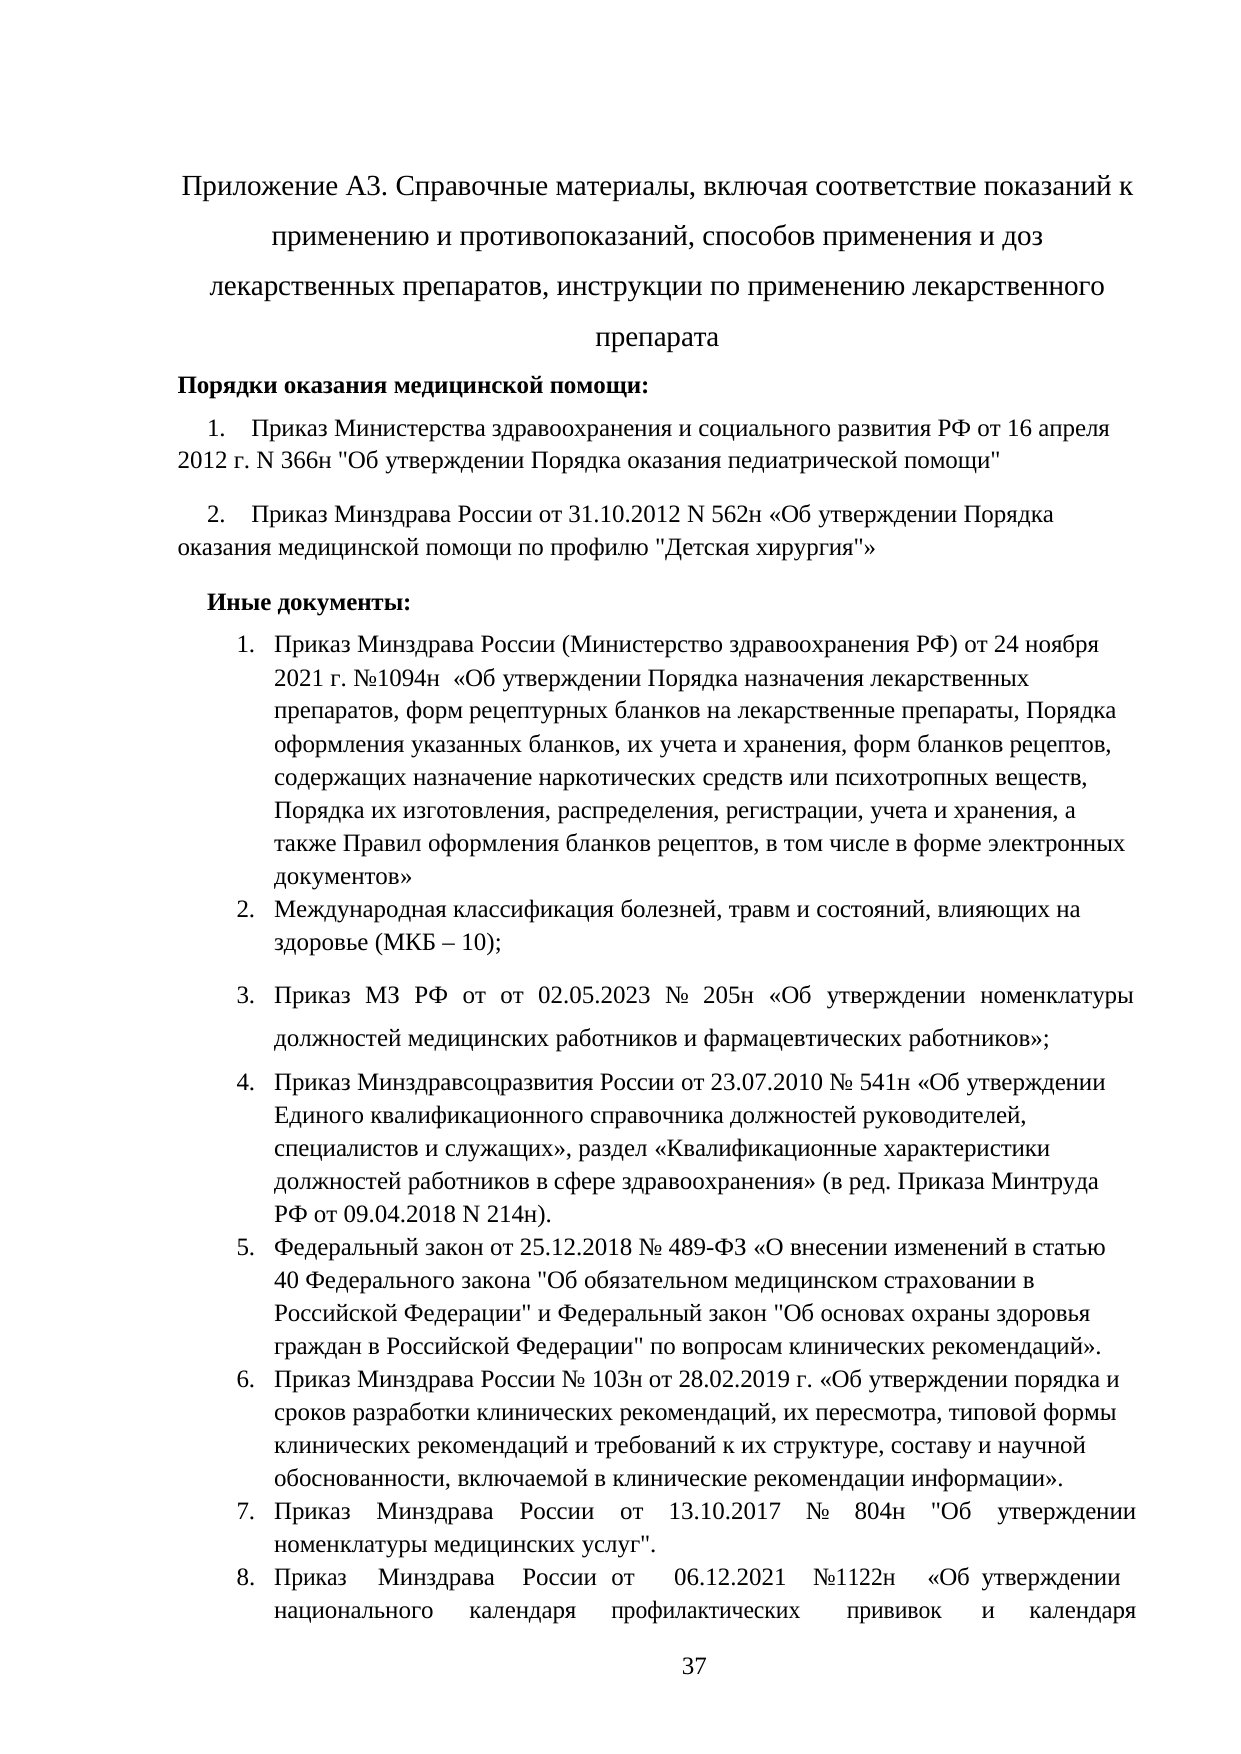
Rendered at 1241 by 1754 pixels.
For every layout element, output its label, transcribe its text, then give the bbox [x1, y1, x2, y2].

list Приказ Минздрава России № 103н от 28.02.2019 г. «Об утверждении порядка и сроков разработки клинических рекомендаций, их пересмотра, типовой формы клинических рекомендаций и требований к их структуре, составу и научной обоснованности, включаемой в клинические рекомендации информации». [236, 1364, 1123, 1492]
list Приказ Минздрава России (Министерство здравоохранения РФ) от 24 ноября 2021 г. №1094н «Об утверждении Порядка назначения лекарственных препаратов, форм рецептурных бланков на лекарственные препараты, Порядка оформления указанных бланков, их учета и хранения, форм бланков рецептов, содержащих назначение наркотических средств или психотропных веществ, Порядка их изготовления, распределения, регистрации, учета и хранения, а также Правил оформления бланков рецептов, в том числе в форме электронных документов» [236, 629, 1129, 889]
list Приказ МЗ РФ от от 02.05.2023 № 205н «Об утверждении номенклатуры должностей медицинских работников и фармацевтических работников»; [236, 980, 1137, 1052]
subtitle Приложение А3. Справочные материалы, включая соответствие показаний к применению и противопоказаний, способов применения и доз лекарственных препаратов, инструкции по применению лекарственного препарата [179, 168, 1135, 352]
list Федеральный закон от 25.12.2018 № 489-ФЗ «О внесении изменений в статью 40 Федерального закона "Об обязательном медицинском страховании в Российской Федерации" и Федеральный закон "Об основах охраны здоровья граждан в Российской Федерации" по вопросам клинических рекомендаций». [236, 1232, 1109, 1360]
list Приказ Минздрава России от 06.12.2021 №1122н «Об утверждении национального календаря профилактических прививок и календаря [236, 1562, 1137, 1623]
list Приказ Министерства здравоохранения и социального развития РФ от 16 апреля 2012 г. N 366н "Об утверждении Порядка оказания педиатрической помощи" [177, 413, 1115, 474]
list Приказ Минздрава России от 13.10.2017 № 804н "Об утверждении номенклатуры медицинских услуг". [236, 1496, 1137, 1558]
subtitle Иные документы: [207, 587, 1148, 616]
list Приказ Минздравсоцразвития России от 23.07.2010 № 541н «Об утверждении Единого квалификационного справочника должностей руководителей, специалистов и служащих», раздел «Квалификационные характеристики должностей работников в сфере здравоохранения» (в ред. Приказа Минтруда РФ от 09.04.2018 N 214н). [236, 1067, 1109, 1228]
list Международная классификация болезней, травм и состояний, влияющих на здоровье (МКБ – 10); [236, 894, 1086, 955]
list Приказ Минздрава России от 31.10.2012 N 562н «Об утверждении Порядка оказания медицинской помощи по профилю "Детская хирургия"» [177, 499, 1056, 561]
subtitle Порядки оказания медицинской помощи: [177, 370, 1148, 399]
